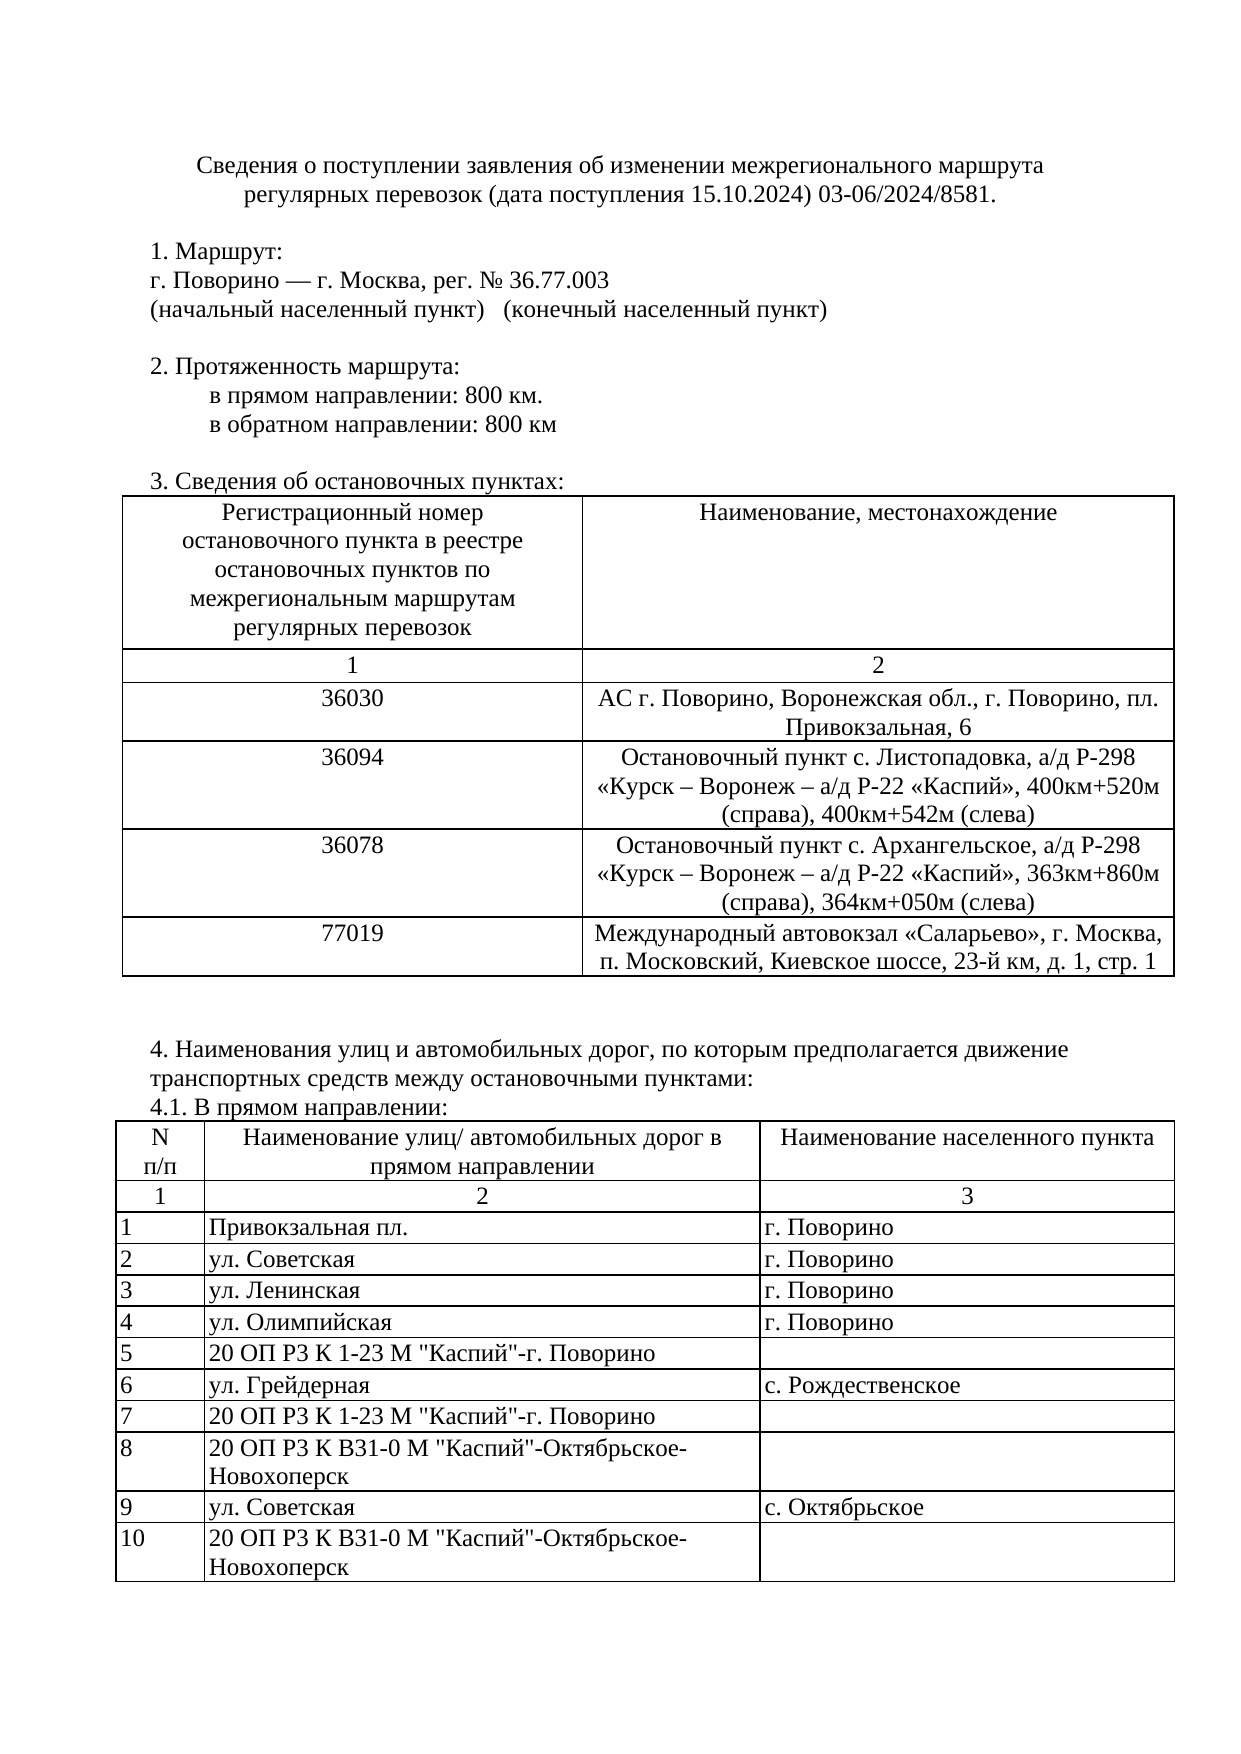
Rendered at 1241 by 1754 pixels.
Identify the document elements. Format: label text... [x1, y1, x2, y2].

table_cell 3 [761, 1181, 1174, 1211]
table_header Наименование, местонахождение [583, 497, 1173, 648]
text в прямом направлении: 800 км. [150, 380, 1090, 409]
table_cell 6 [117, 1370, 204, 1400]
table_cell ул. Грейдерная [205, 1370, 759, 1400]
table_cell АС г. Поворино, Воронежская обл., г. Поворино, пл. Привокзальная, 6 [583, 683, 1173, 740]
table_cell с. Октябрьское [761, 1492, 1174, 1522]
table_header Наименование улиц/ автомобильных дорог в прямом направлении [205, 1122, 759, 1179]
table_cell с. Рождественское [761, 1370, 1174, 1400]
table_cell [761, 1433, 1174, 1490]
text 4. Наименования улиц и автомобильных дорог, по которым предполагается движение транспортных средств между остановочными пунктами: [150, 1034, 1090, 1092]
table_cell ул. Олимпийская [205, 1307, 759, 1337]
text (начальный населенный пункт) (конечный населенный пункт) [150, 294, 1090, 322]
table_cell 77019 [123, 918, 582, 975]
table_cell 9 [117, 1492, 204, 1522]
table_cell 36030 [123, 683, 582, 740]
table_cell г. Поворино [761, 1307, 1174, 1337]
table_cell [761, 1401, 1174, 1431]
table_cell 4 [117, 1307, 204, 1337]
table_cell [205, 1433, 759, 1490]
table_cell Привокзальная пл. [205, 1213, 759, 1242]
table_header Регистрационный номер остановочного пункта в реестре остановочных пунктов по межрегиональным маршрутам регулярных перевозок [123, 497, 582, 648]
table_cell ул. Советская [205, 1244, 759, 1274]
table_cell Остановочный пункт с. Архангельское, а/д Р-298 «Курск – Воронеж – а/д Р-22 «Каспий», 363км+860м (справа), 364км+050м (слева) [583, 830, 1173, 916]
table_cell г. Поворино [761, 1213, 1174, 1242]
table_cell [205, 1523, 759, 1581]
table_header Наименование населенного пункта [761, 1122, 1174, 1179]
table_cell 1 [117, 1213, 204, 1242]
table_cell г. Поворино [761, 1276, 1174, 1305]
table_cell ул. Ленинская [205, 1276, 759, 1305]
table_cell 10 [117, 1523, 204, 1581]
table_cell Международный автовокзал «Саларьево», г. Москва, п. Московский, Киевское шоссе, 23-й км, д. 1, стр. 1 [583, 918, 1173, 975]
text г. Поворино — г. Москва, рег. № 36.77.003 [150, 265, 1090, 294]
table_cell 5 [117, 1338, 204, 1368]
table_header N п/п [117, 1122, 204, 1179]
table_cell Остановочный пункт с. Листопадовка, а/д Р-298 «Курск – Воронеж – а/д Р-22 «Каспий», 400км+520м (справа), 400км+542м (слева) [583, 742, 1173, 828]
text в обратном направлении: 800 км [150, 409, 1090, 437]
table_cell 1 [123, 650, 582, 681]
table_cell 20 ОП Р3 К 1-23 М "Каспий"-г. Поворино [205, 1401, 759, 1431]
table_cell [761, 1523, 1174, 1581]
table_cell 20 ОП Р3 К 1-23 М "Каспий"-г. Поворино [205, 1338, 759, 1368]
table_cell 1 [117, 1181, 204, 1211]
table_cell ул. Советская [205, 1492, 759, 1522]
table_cell 8 [117, 1433, 204, 1490]
text 4.1. В прямом направлении: [150, 1092, 1090, 1120]
table_cell 7 [117, 1401, 204, 1431]
table_cell 2 [205, 1181, 759, 1211]
table_cell 2 [117, 1244, 204, 1274]
text Сведения о поступлении заявления об изменении межрегионального маршрута регулярных перевозок (дата поступления 15.10.2024) 03-06/2024/8581. [150, 150, 1090, 207]
table_cell 3 [117, 1276, 204, 1305]
text 2. Протяженность маршрута: [150, 351, 1090, 380]
text 1. Маршрут: [150, 236, 1090, 265]
table_cell г. Поворино [761, 1244, 1174, 1274]
table_cell 36078 [123, 830, 582, 916]
text 3. Сведения об остановочных пунктах: [150, 466, 1090, 495]
table_cell [761, 1338, 1174, 1368]
table_cell 36094 [123, 742, 582, 828]
table_cell 2 [583, 650, 1173, 681]
